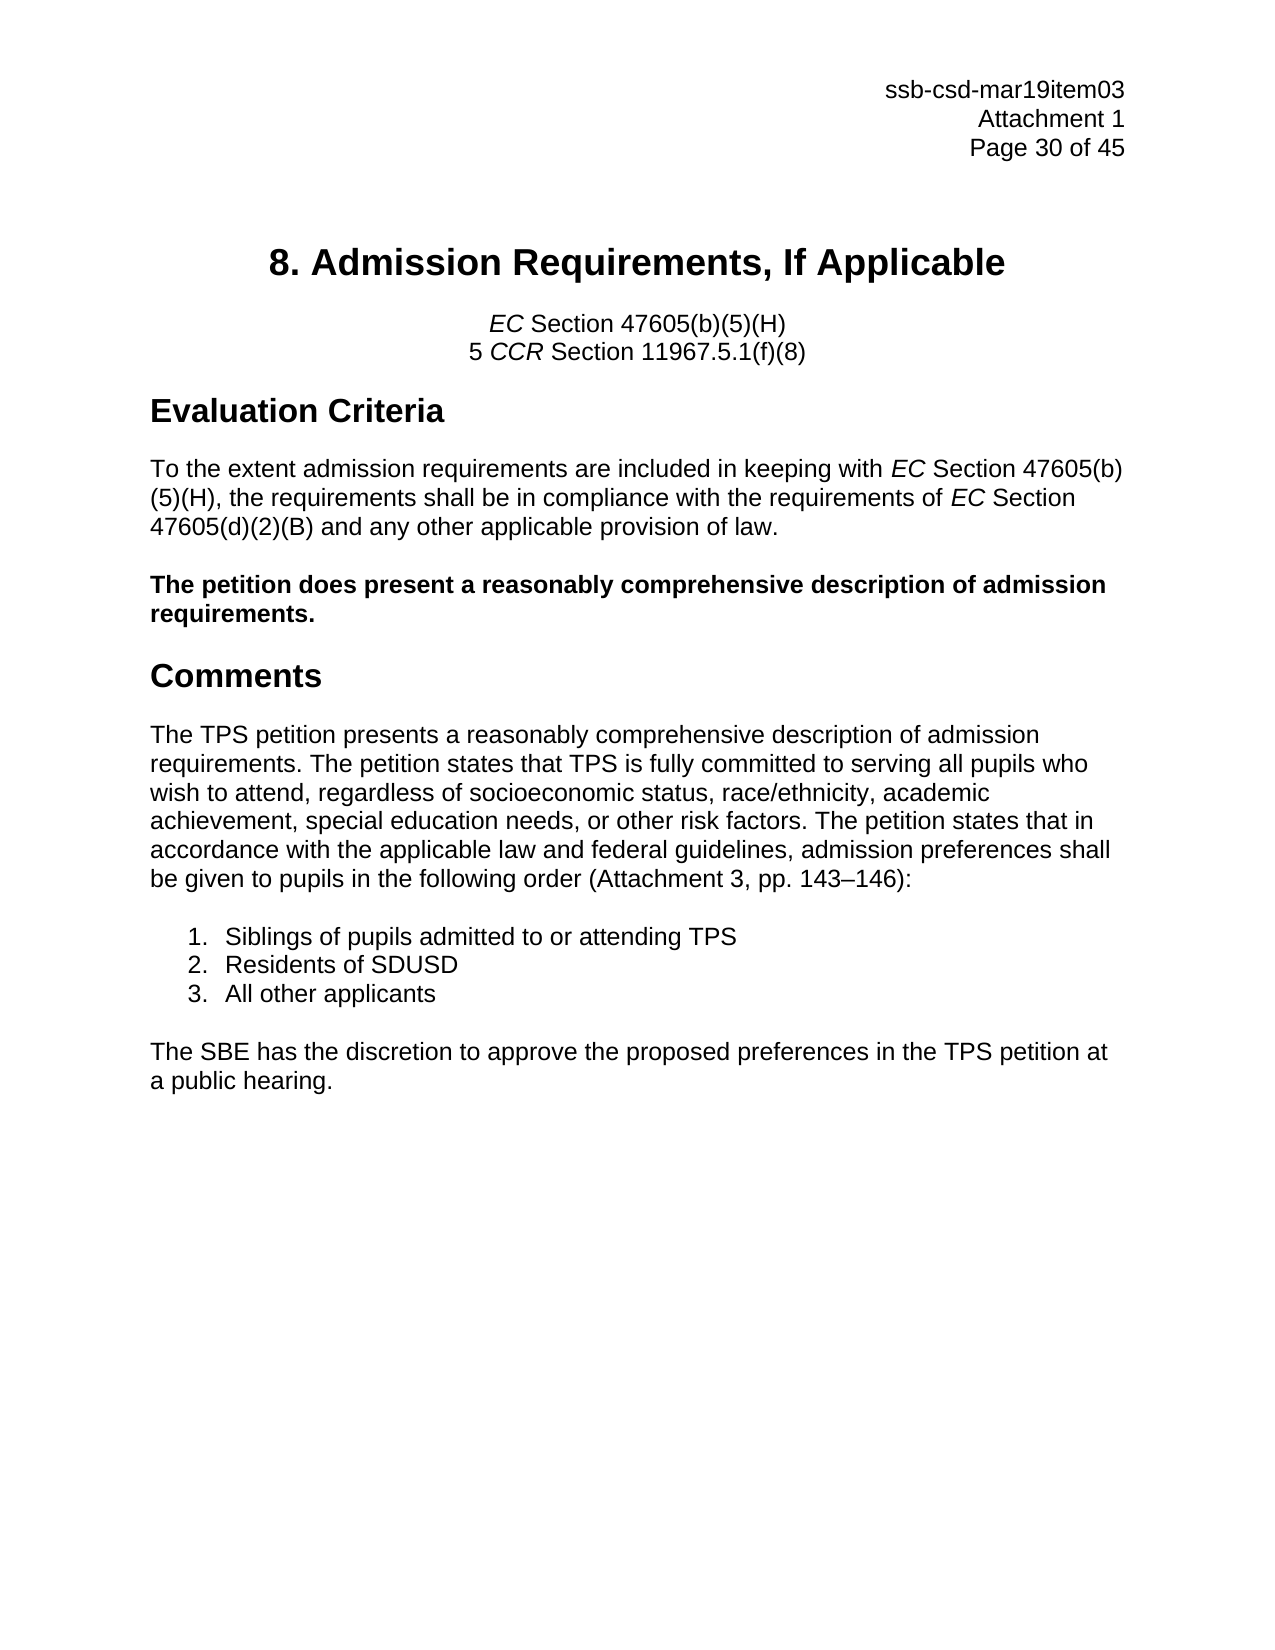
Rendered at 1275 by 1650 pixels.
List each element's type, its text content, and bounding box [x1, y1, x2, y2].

list All other applicants [187, 979, 1125, 1008]
text The SBE has the discretion to approve the proposed preferences in the TPS petition at a public hearing. [150, 1037, 1125, 1094]
list Residents of SDUSD [187, 950, 1125, 979]
text The TPS petition presents a reasonably comprehensive description of admission requirements. The petition states that TPS is fully committed to serving all pupils who wish to attend, regardless of socioeconomic status, race/ethnicity, academic achievement, special education needs, or other risk factors. The petition states that in accordance with the applicable law and federal guidelines, admission preferences shall be given to pupils in the following order (Attachment 3, pp. 143–146): [150, 720, 1125, 892]
text To the extent admission requirements are included in keeping with EC Section 47605(b)(5)(H), the requirements shall be in compliance with the requirements of EC Section 47605(d)(2)(B) and any other applicable provision of law. [150, 454, 1125, 541]
subtitle 8. Admission Requirements, If Applicable [150, 240, 1125, 283]
subtitle Evaluation Criteria [150, 391, 1125, 429]
text The petition does present a reasonably comprehensive description of admission requirements. [150, 570, 1125, 627]
subtitle Comments [150, 657, 1125, 695]
list Siblings of pupils admitted to or attending TPS [187, 922, 1125, 950]
text EC Section 47605(b)(5)(H) [150, 308, 1125, 337]
text 5 CCR Section 11967.5.1(f)(8) [150, 337, 1125, 366]
